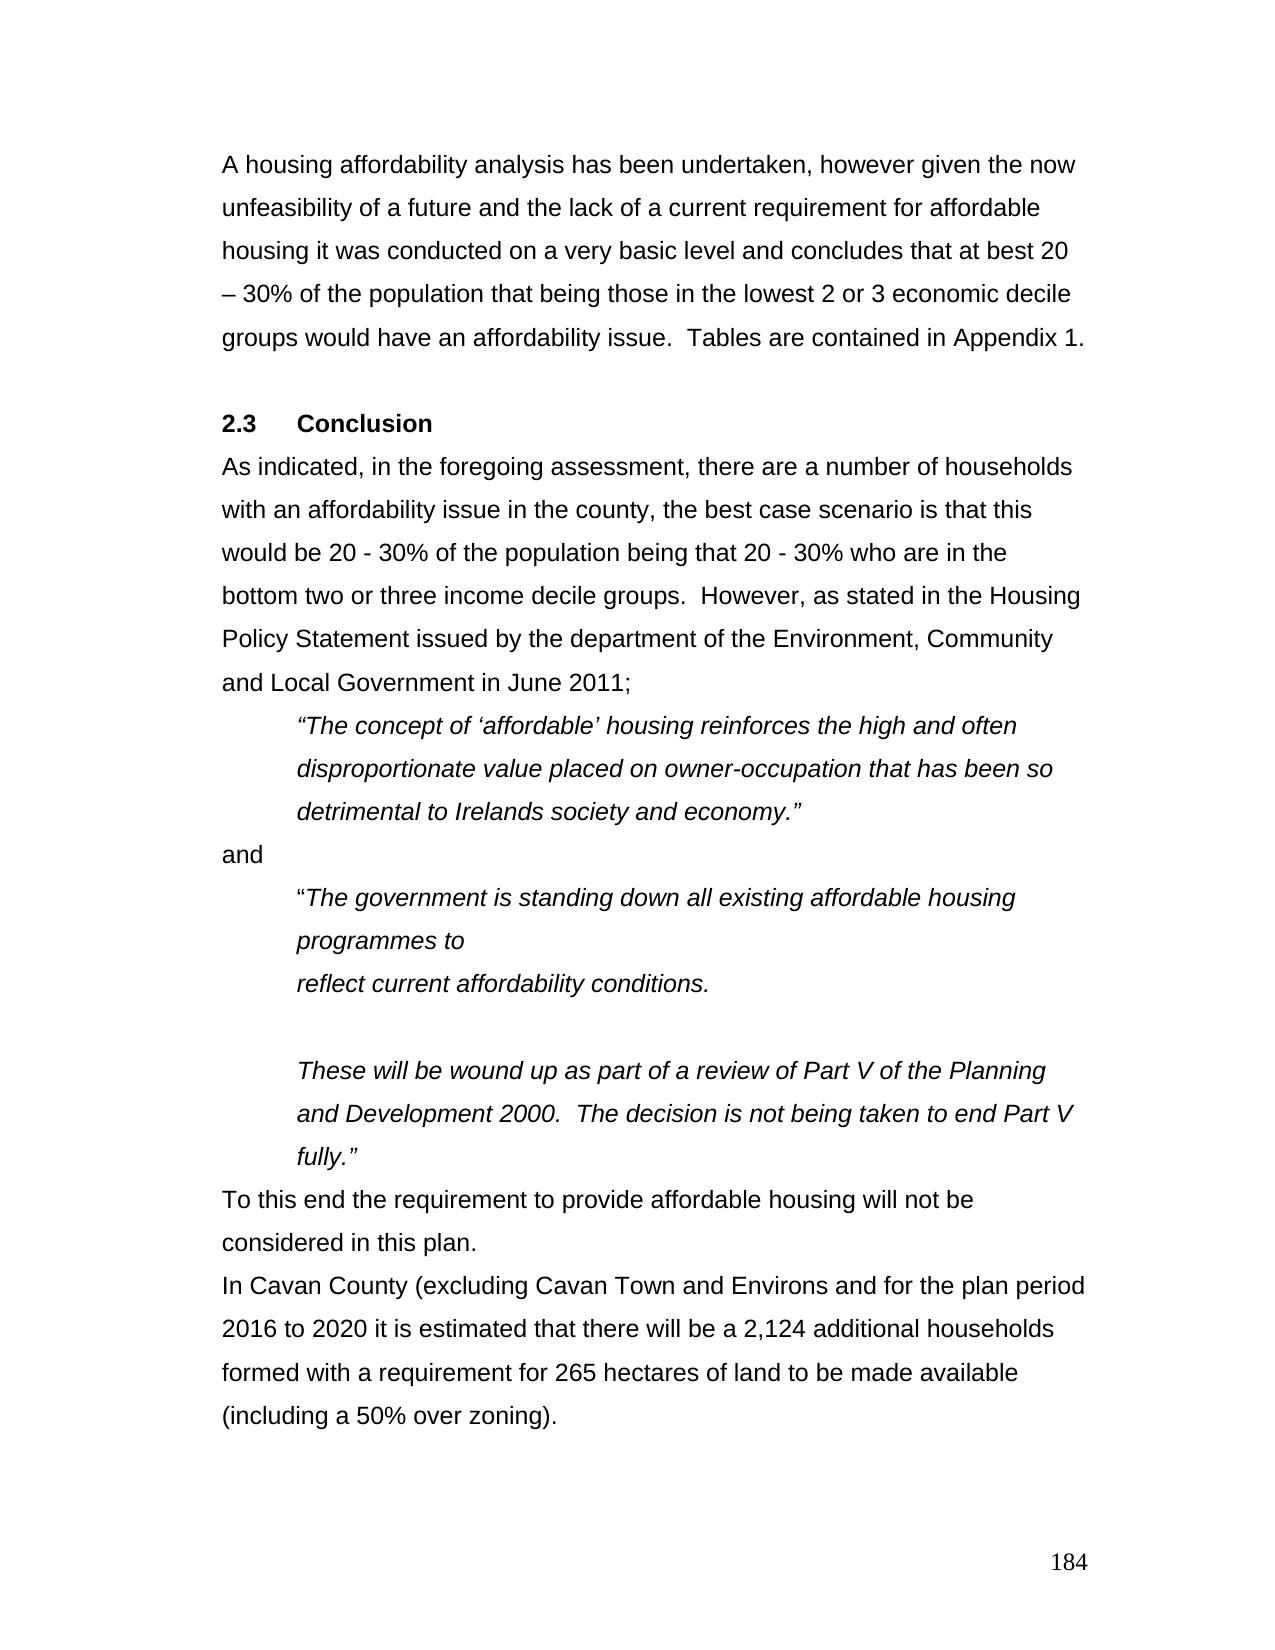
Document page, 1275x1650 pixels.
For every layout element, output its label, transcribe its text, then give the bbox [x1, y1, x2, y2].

text “The government is standing down all existing affordable housing programmes to [297, 883, 1088, 955]
text reflect current affordability conditions. [297, 969, 1088, 998]
text These will be wound up as part of a review of Part V of the Planning and Development 2000. The decision is not being taken to end Part V fully.” [297, 1056, 1088, 1171]
text “The concept of ‘affordable’ housing reinforces the high and often disproportionate value placed on owner-occupation that has been so detrimental to Irelands society and economy.” [297, 711, 1088, 826]
text In Cavan County (excluding Cavan Town and Environs and for the plan period 2016 to 2020 it is estimated that there will be a 2,124 additional households formed with a requirement for 265 hectares of land to be made available (including a 50% over zoning). [222, 1271, 1088, 1429]
text To this end the requirement to provide affordable housing will not be considered in this plan. [222, 1185, 1088, 1257]
text and [222, 840, 1088, 869]
text As indicated, in the foregoing assessment, there are a number of households with an affordability issue in the county, the best case scenario is that this would be 20 - 30% of the population being that 20 - 30% who are in the bottom two or three income decile groups. However, as stated in the Housing Policy Statement issued by the department of the Environment, Community and Local Government in June 2011; [222, 452, 1088, 696]
text A housing affordability analysis has been undertaken, however given the now unfeasibility of a future and the lack of a current requirement for affordable housing it was conducted on a very basic level and concludes that at best 20 – 30% of the population that being those in the lowest 2 or 3 economic decile groups would have an affordability issue. Tables are contained in Appendix 1. [222, 150, 1088, 351]
text 2.3 Conclusion [222, 409, 1088, 437]
